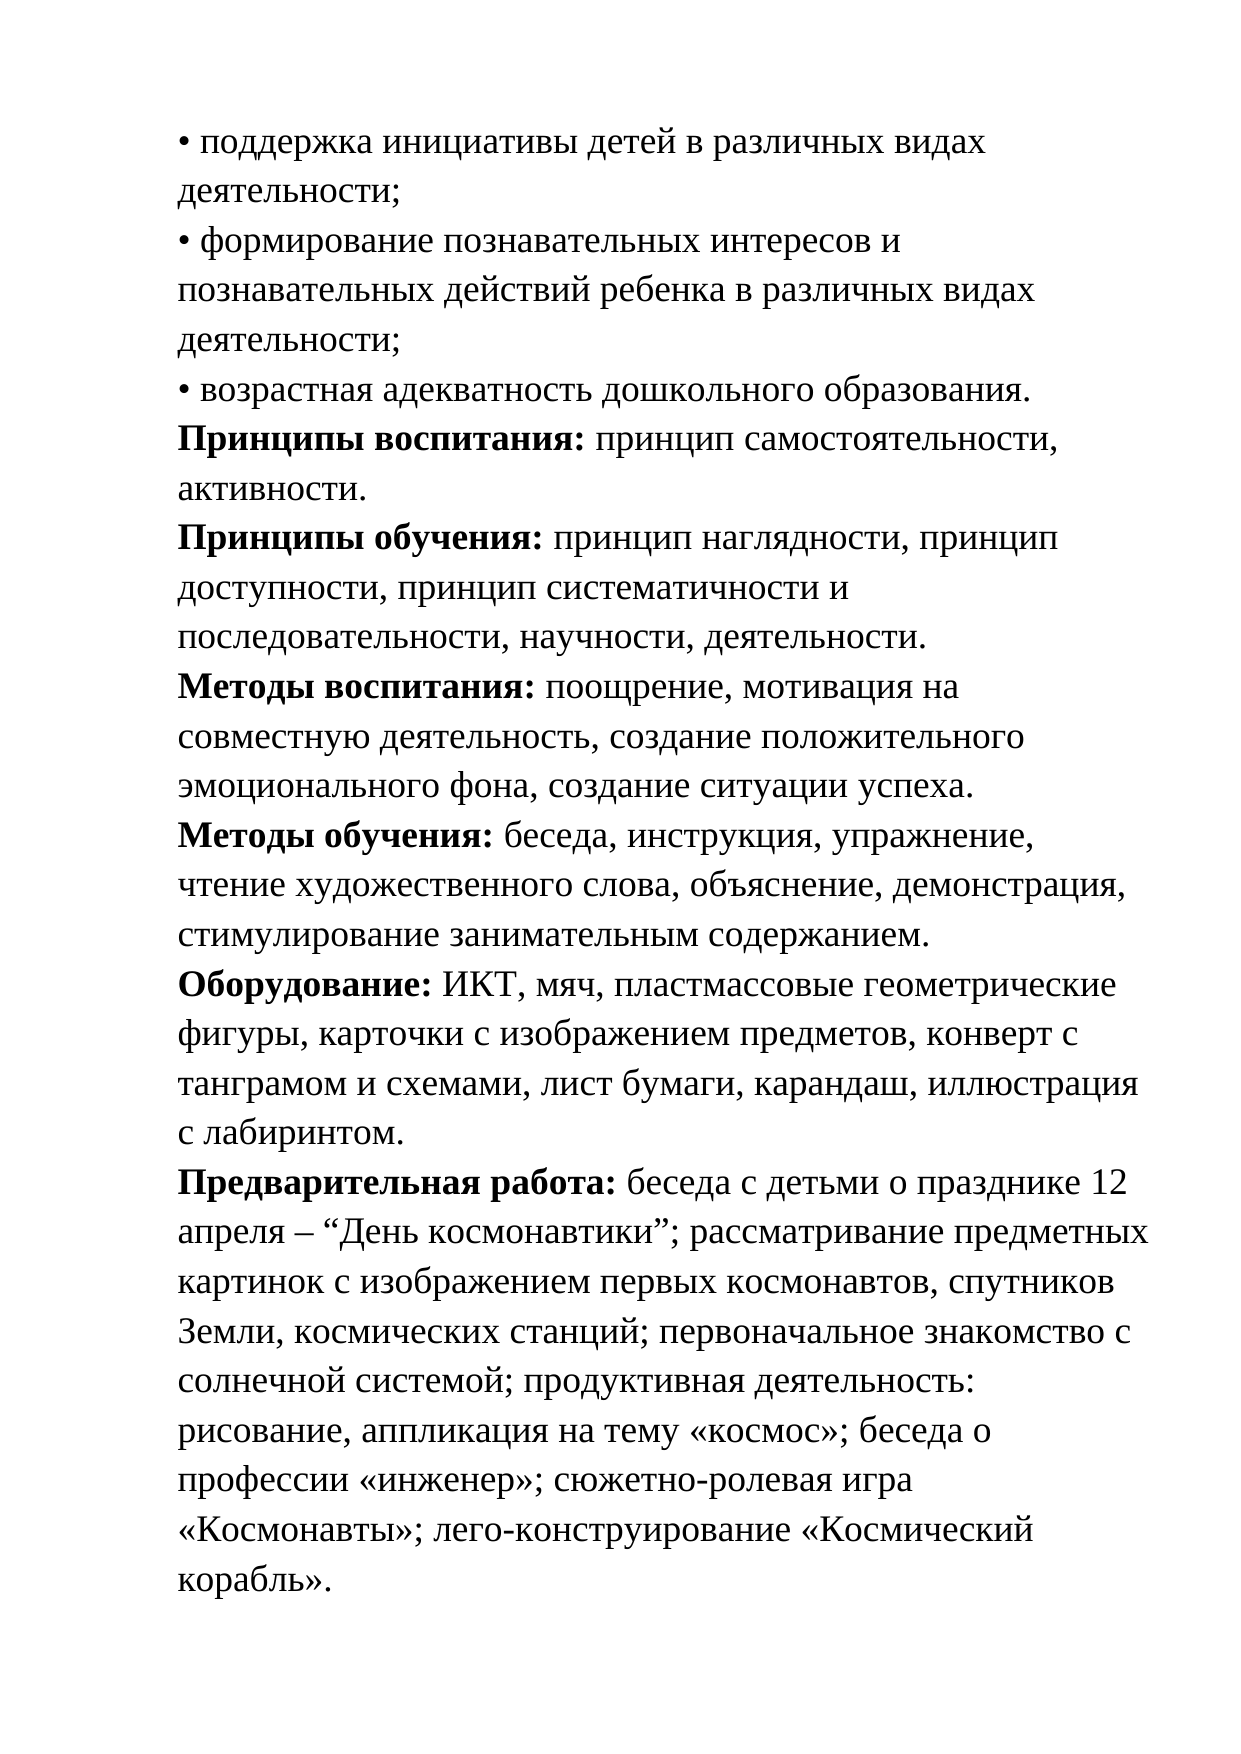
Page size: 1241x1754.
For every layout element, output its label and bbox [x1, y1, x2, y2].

text [177, 118, 1152, 1599]
